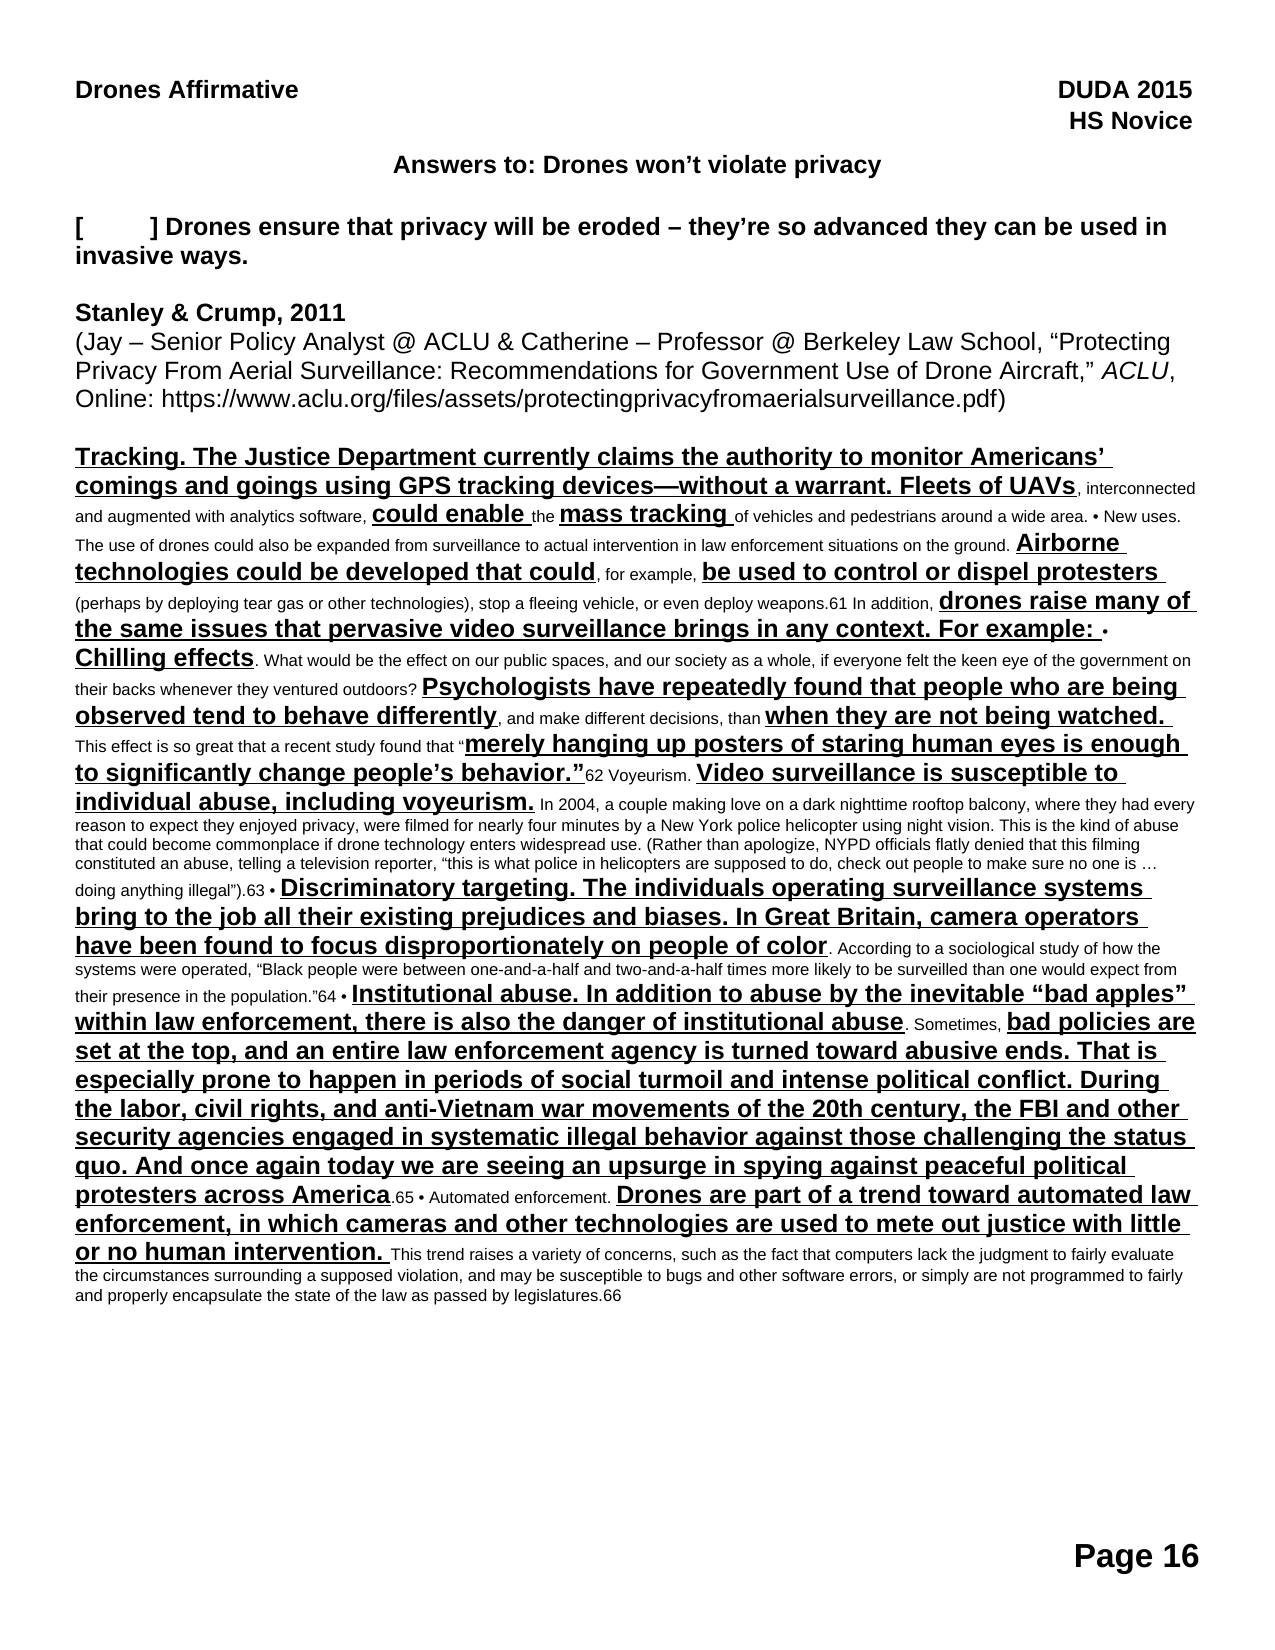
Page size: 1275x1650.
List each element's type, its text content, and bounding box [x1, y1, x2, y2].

subtitle Answers to: Drones won’t violate privacy [75, 150, 1199, 179]
text Stanley & Crump, 2011 [75, 298, 1199, 327]
text (Jay – Senior Policy Analyst @ ACLU & Catherine – Professor @ Berkeley Law School, “Protecting Privacy From Aerial Surveillance: Recommendations for Government Use of Drone Aircraft,” ACLU, Online: https://www.aclu.org/files/assets/protectingprivacyfromaerialsurveillance.pdf) [75, 327, 1199, 413]
subtitle [ ] Drones ensure that privacy will be eroded – they’re so advanced they can be used in invasive ways. [75, 212, 1199, 269]
text Tracking. The Justice Department currently claims the authority to monitor Americans’ comings and goings using GPS tracking devices—without a warrant. Fleets of UAVs, interconnected and augmented with analytics software, could enable the mass tracking of vehicles and pedestrians around a wide area. • New uses. The use of drones could also be expanded from surveillance to actual intervention in law enforcement situations on the ground. Airborne technologies could be developed that could, for example, be used to control or dispel protesters (perhaps by deploying tear gas or other technologies), stop a fleeing vehicle, or even deploy weapons.61 In addition, drones raise many of the same issues that pervasive video surveillance brings in any context. For example: • Chilling effects. What would be the effect on our public spaces, and our society as a whole, if everyone felt the keen eye of the government on their backs whenever they ventured outdoors? Psychologists have repeatedly found that people who are being observed tend to behave differently, and make different decisions, than when they are not being watched. This effect is so great that a recent study found that “merely hanging up posters of staring human eyes is enough to significantly change people’s behavior.”62 Voyeurism. Video surveillance is susceptible to individual abuse, including voyeurism. In 2004, a couple making love on a dark nighttime rooftop balcony, where they had every reason to expect they enjoyed privacy, were filmed for nearly four minutes by a New York police helicopter using night vision. This is the kind of abuse that could become commonplace if drone technology enters widespread use. (Rather than apologize, NYPD officials flatly denied that this filming constituted an abuse, telling a television reporter, “this is what police in helicopters are supposed to do, check out people to make sure no one is … doing anything illegal”).63 • Discriminatory targeting. The individuals operating surveillance systems bring to the job all their existing prejudices and biases. In Great Britain, camera operators have been found to focus disproportionately on people of color. According to a sociological study of how the systems were operated, “Black people were between one-and-a-half and two-and-a-half times more likely to be surveilled than one would expect from their presence in the population.”64 • Institutional abuse. In addition to abuse by the inevitable “bad apples” within law enforcement, there is also the danger of institutional abuse. Sometimes, bad policies are set at the top, and an entire law enforcement agency is turned toward abusive ends. That is especially prone to happen in periods of social turmoil and intense political conflict. During the labor, civil rights, and anti-Vietnam war movements of the 20th century, the FBI and other security agencies engaged in systematic illegal behavior against those challenging the status quo. And once again today we are seeing an upsurge in spying against peaceful political protesters across America.65 • Automated enforcement. Drones are part of a trend toward automated law enforcement, in which cameras and other technologies are used to mete out justice with little or no human intervention. This trend raises a variety of concerns, such as the fact that computers lack the judgment to fairly evaluate the circumstances surrounding a supposed violation, and may be susceptible to bugs and other software errors, or simply are not programmed to fairly and properly encapsulate the state of the law as passed by legislatures.66 [75, 442, 1199, 1304]
